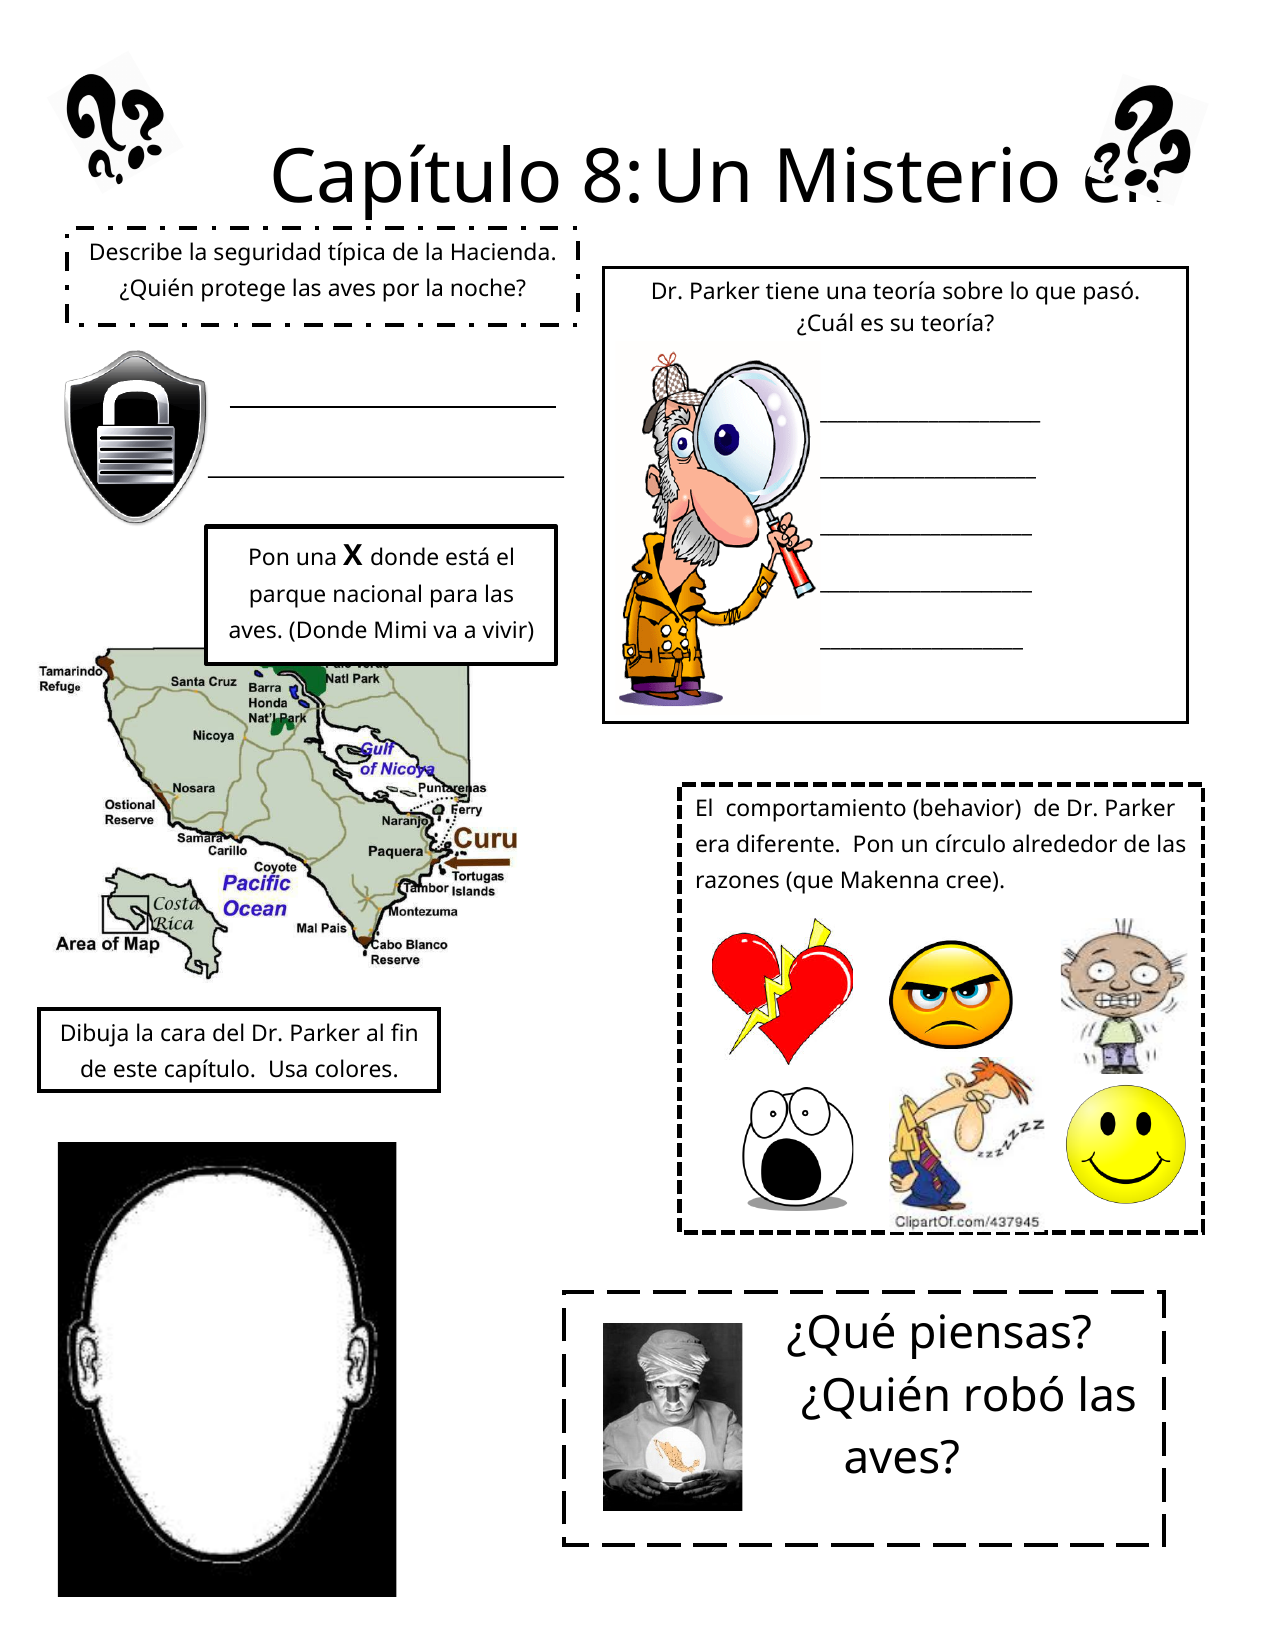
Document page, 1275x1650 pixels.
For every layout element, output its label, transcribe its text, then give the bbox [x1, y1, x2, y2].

picture [615, 341, 821, 715]
picture [1088, 74, 1208, 205]
picture [889, 932, 1045, 1232]
picture [1060, 918, 1188, 1074]
picture [742, 1087, 854, 1211]
picture [712, 918, 853, 1065]
picture [17, 596, 518, 1000]
picture [47, 51, 183, 193]
text Capítulo 8: Un Misterio en la Hacienda [75, 122, 1200, 342]
picture [1063, 1082, 1188, 1206]
picture [603, 1323, 743, 1511]
picture [39, 341, 233, 535]
picture [57, 1142, 397, 1597]
